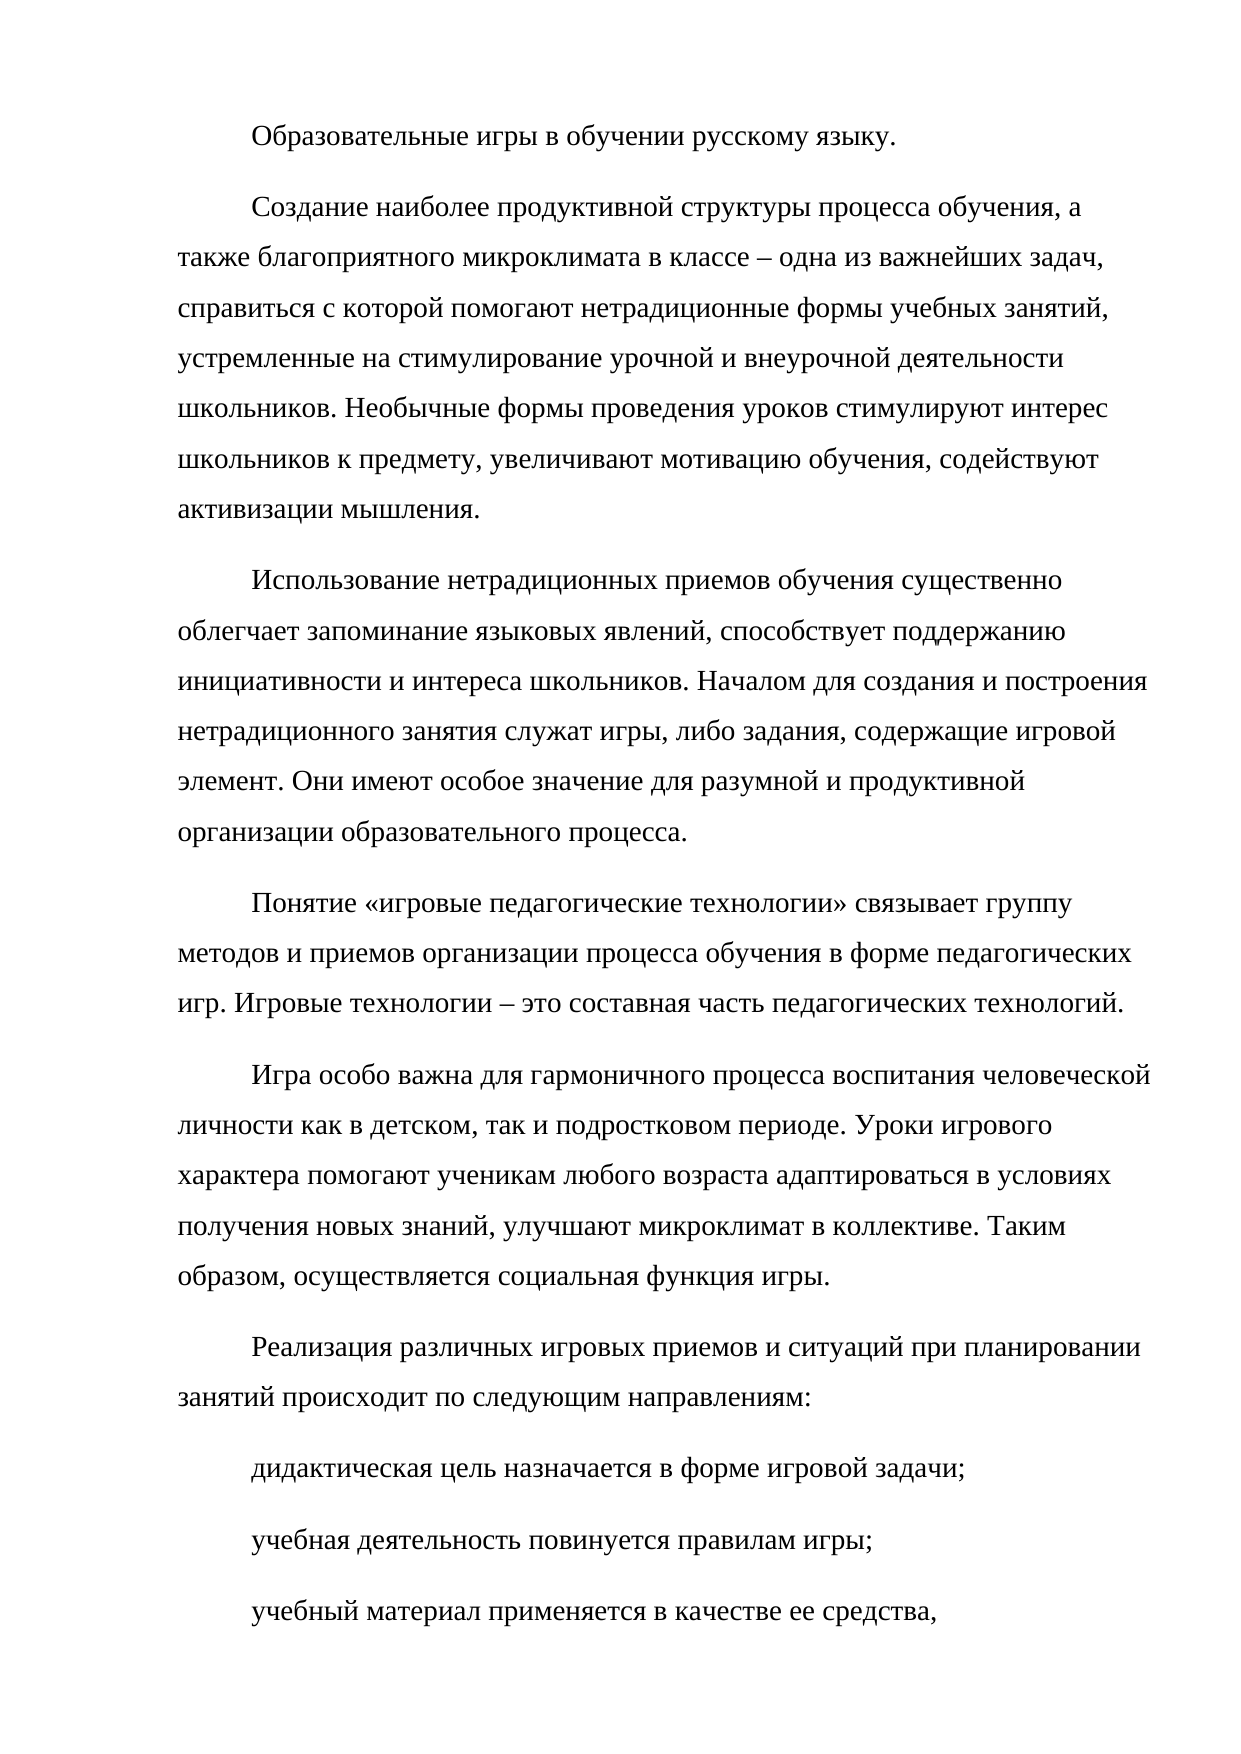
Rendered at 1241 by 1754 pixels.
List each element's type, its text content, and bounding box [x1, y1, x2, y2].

text Использование нетрадиционных приемов обучения существенно облегчает запоминание языковых явлений, способствует поддержанию инициативности и интереса школьников. Началом для создания и построения нетрадиционного занятия служат игры, либо задания, содержащие игровой элемент. Они имеют особое значение для разумной и продуктивной организации образовательного процесса. [177, 562, 1152, 847]
text дидактическая цель назначается в форме игровой задачи; [177, 1451, 1152, 1484]
text Образовательные игры в обучении русскому языку. [177, 118, 1152, 152]
text Игра особо важна для гармоничного процесса воспитания человеческой личности как в детском, так и подростковом периоде. Уроки игрового характера помогают ученикам любого возраста адаптироваться в условиях получения новых знаний, улучшают микроклимат в коллективе. Таким образом, осуществляется социальная функция игры. [177, 1057, 1152, 1292]
text Создание наиболее продуктивной структуры процесса обучения, а также благоприятного микроклимата в классе – одна из важнейших задач, справиться с которой помогают нетрадиционные формы учебных занятий, устремленные на стимулирование урочной и внеурочной деятельности школьников. Необычные формы проведения уроков стимулируют интерес школьников к предмету, увеличивают мотивацию обучения, содействуют активизации мышления. [177, 189, 1152, 525]
text учебная деятельность повинуется правилам игры; [177, 1522, 1152, 1555]
text Реализация различных игровых приемов и ситуаций при планировании занятий происходит по следующим направлениям: [177, 1329, 1152, 1413]
text учебный материал применяется в качестве ее средства, [177, 1593, 1152, 1626]
text Понятие «игровые педагогические технологии» связывает группу методов и приемов организации процесса обучения в форме педагогических игр. Игровые технологии – это составная часть педагогических технологий. [177, 885, 1152, 1019]
